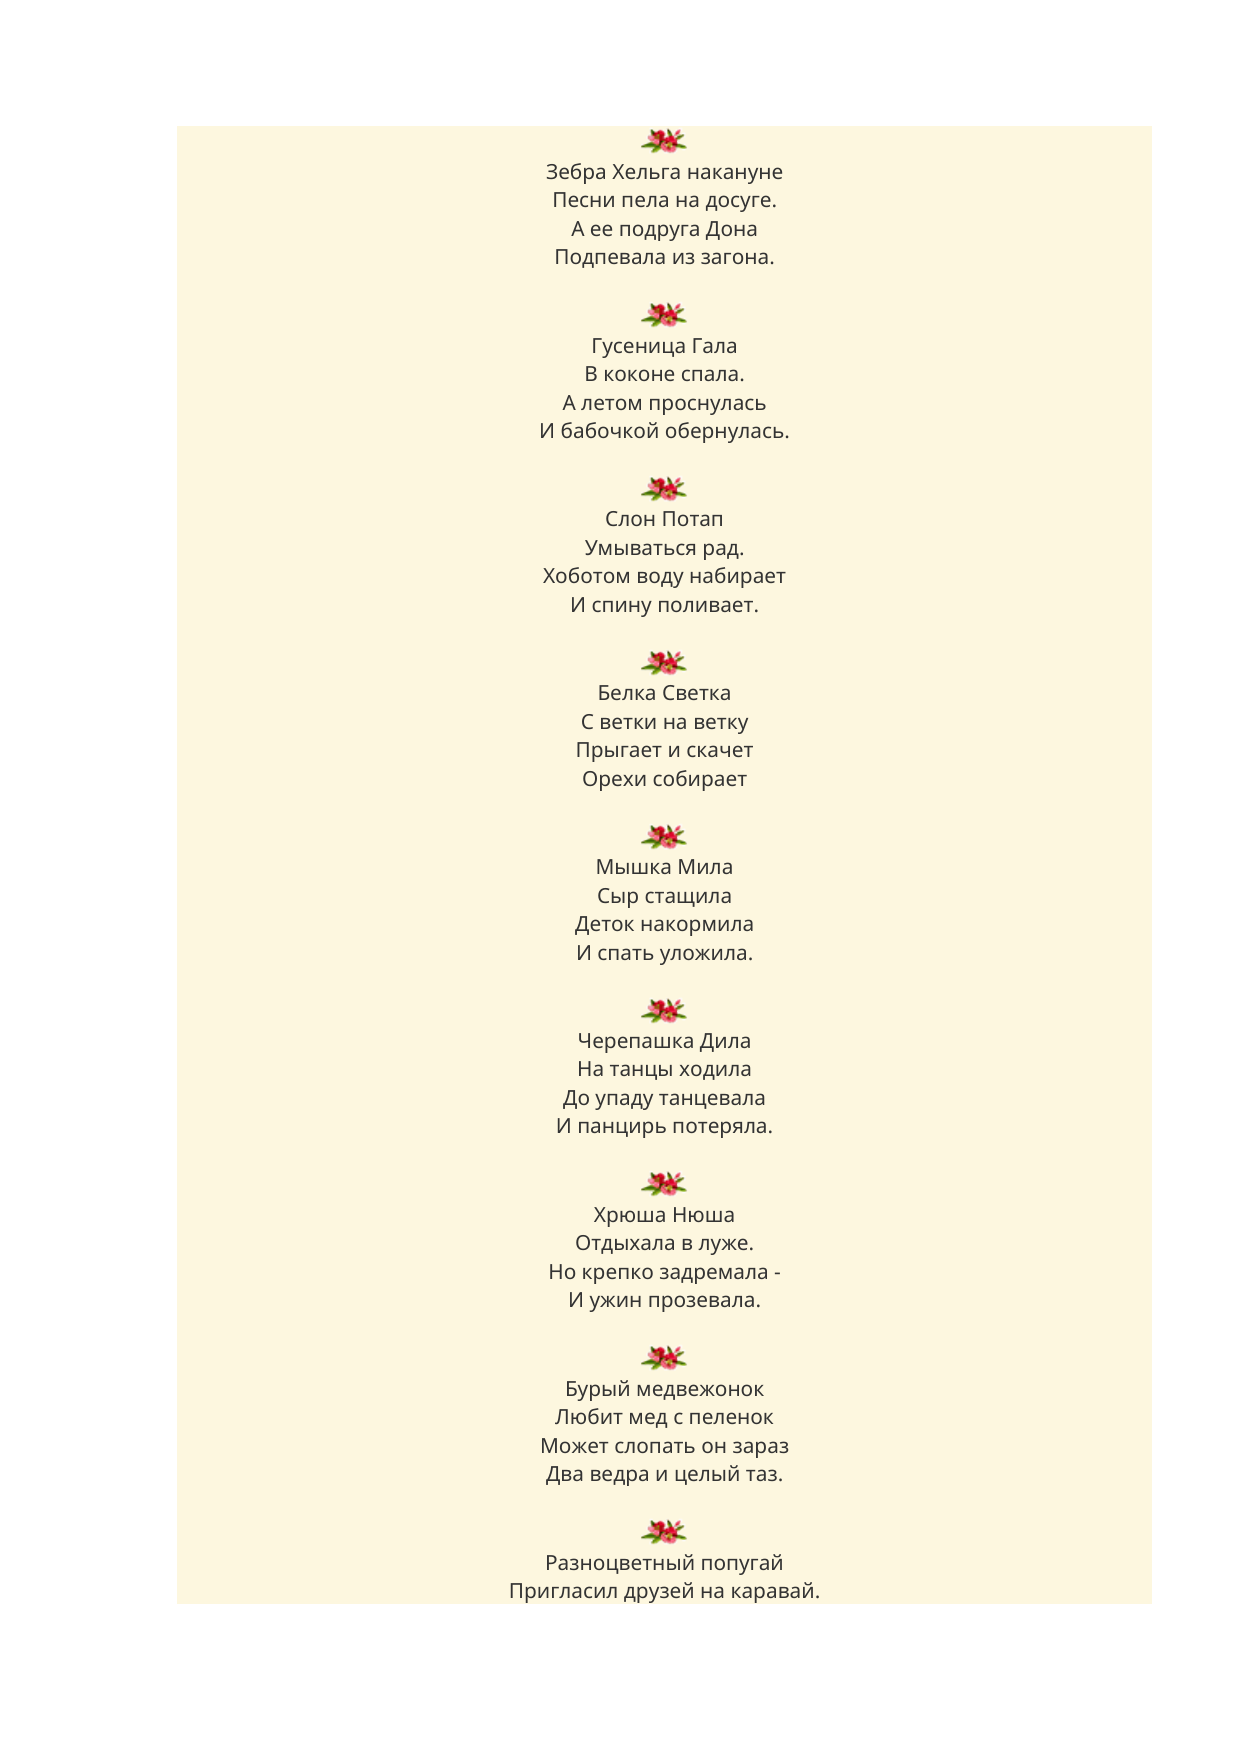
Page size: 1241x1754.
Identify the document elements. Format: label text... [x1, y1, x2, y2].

text Белка Светка С ветки на ветку Прыгает и скачет Орехи собирает [177, 647, 1152, 792]
picture [640, 995, 689, 1027]
picture [640, 126, 689, 157]
text Хрюша Нюша Отдыхала в луже. Но крепко задремала - И ужин прозевала. [177, 1169, 1152, 1314]
text Гусеница Гала В коконе спала. А летом проснулась И бабочкой обернулась. [177, 300, 1152, 444]
picture [640, 473, 689, 505]
picture [640, 1169, 689, 1200]
picture [640, 299, 689, 331]
picture [640, 821, 689, 853]
text Слон Потап Умываться рад. Хоботом воду набирает И спину поливает. [177, 474, 1152, 618]
picture [640, 1516, 689, 1548]
picture [640, 1342, 689, 1374]
text Черепашка Дила На танцы ходила До упаду танцевала И панцирь потеряла. [177, 995, 1152, 1140]
picture [640, 647, 689, 679]
text Бурый медвежонок Любит мед с пеленок Может слопать он зараз Два ведра и целый таз. [177, 1343, 1152, 1488]
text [177, 1517, 1152, 1604]
text Мышка Мила Сыр стащила Деток накормила И спать уложила. [177, 821, 1152, 966]
text Зебра Хельга накануне Песни пела на досуге. А ее подруга Дона Подпевала из загона. [177, 126, 1152, 271]
